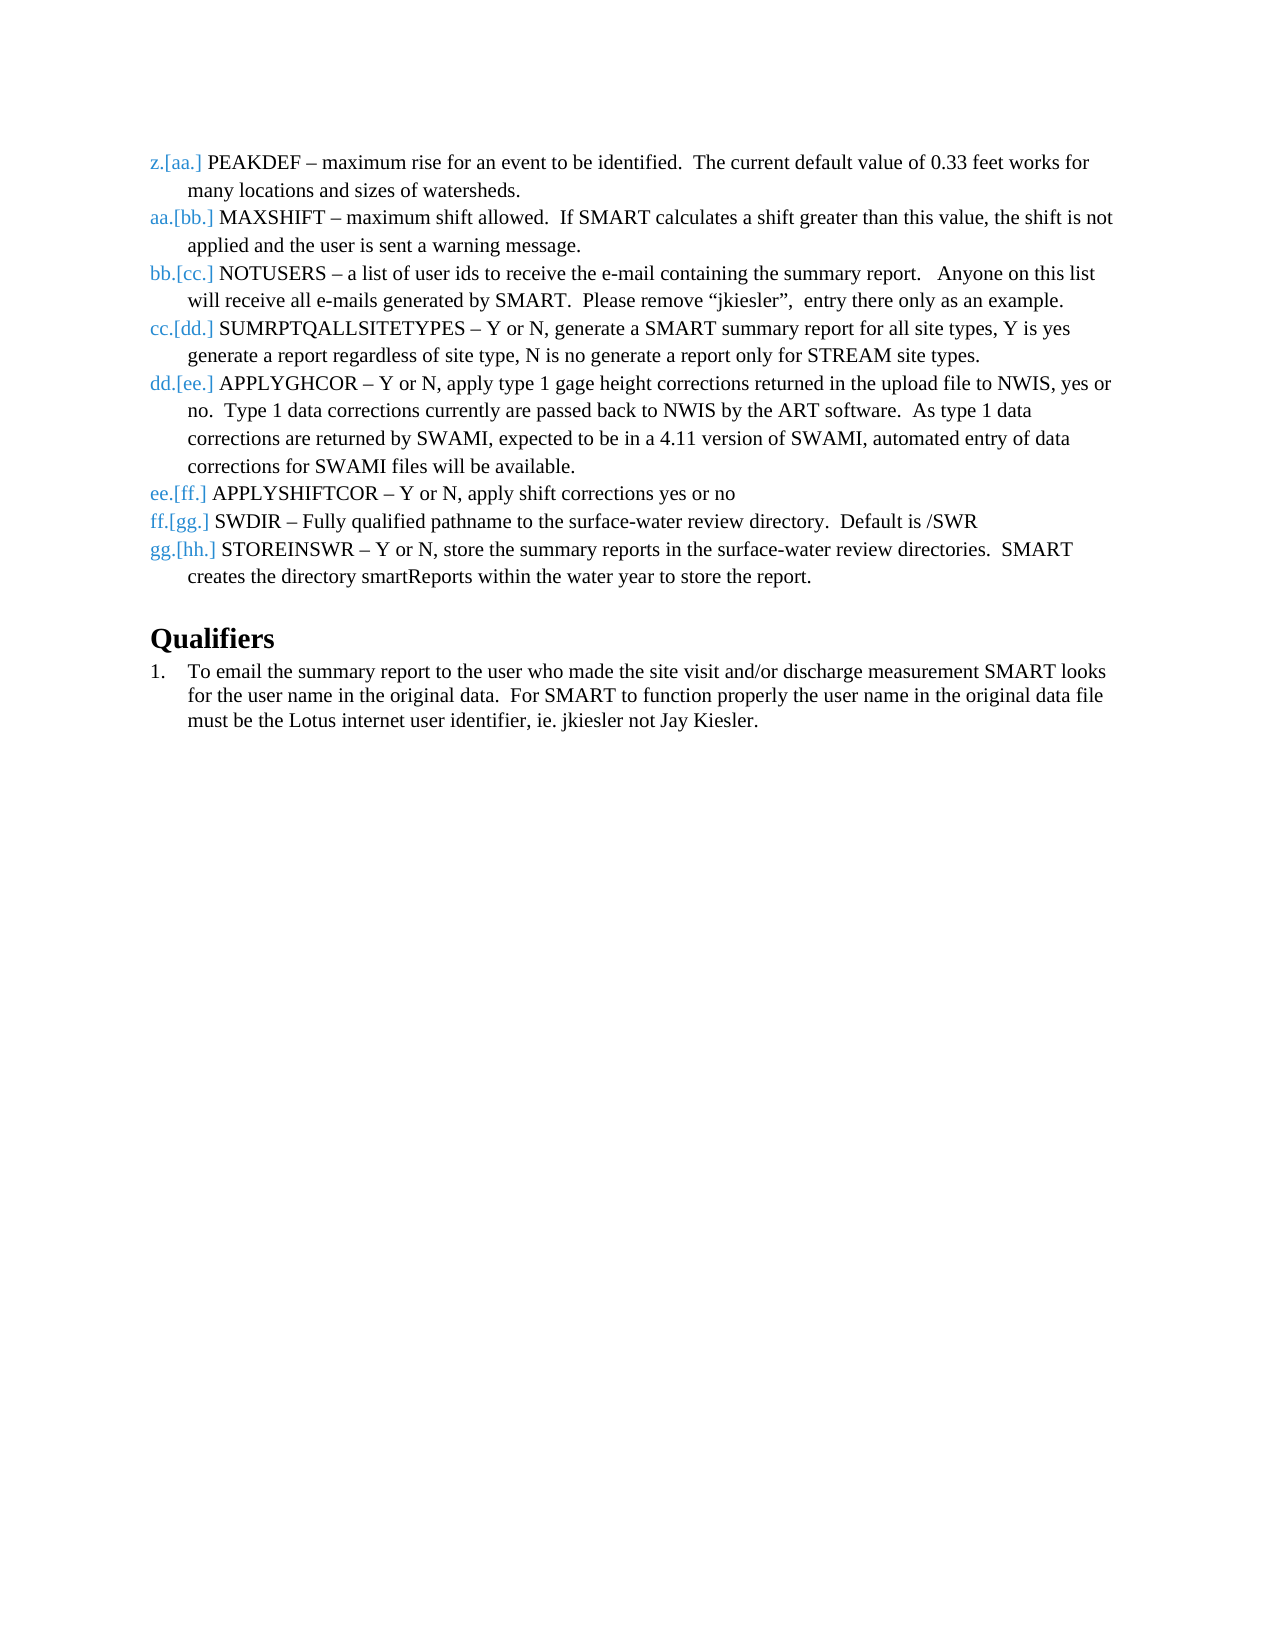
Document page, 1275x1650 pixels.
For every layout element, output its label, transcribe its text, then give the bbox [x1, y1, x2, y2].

list SUMRPTQALLSITETYPES – Y or N, generate a SMART summary report for all site types, Y is yes generate a report regardless of site type, N is no generate a report only for STREAM site types. [150, 316, 1125, 367]
list STOREINSWR – Y or N, store the summary reports in the surface-water review directories. SMART creates the directory smartReports within the water year to store the report. [150, 536, 1125, 588]
list NOTUSERS – a list of user ids to receive the e-mail containing the summary report. Anyone on this list will receive all e-mails generated by SMART. Please remove “jkiesler”, entry there only as an example. [150, 260, 1125, 312]
list MAXSHIFT – maximum shift allowed. If SMART calculates a shift greater than this value, the shift is not applied and the user is sent a warning message. [150, 205, 1125, 257]
list PEAKDEF – maximum rise for an event to be identified. The current default value of 0.33 feet works for many locations and sizes of watersheds. [150, 150, 1125, 202]
list To email the summary report to the user who made the site visit and/or discharge measurement SMART looks for the user name in the original data. For SMART to function properly the user name in the original data file must be the Lotus internet user identifier, ie. jkiesler not Jay Kiesler. [150, 659, 1125, 732]
list SWDIR – Fully qualified pathname to the surface-water review directory. Default is /SWR [150, 509, 1125, 533]
subtitle Qualifiers [150, 621, 1125, 654]
list APPLYGHCOR – Y or N, apply type 1 gage height corrections returned in the upload file to NWIS, yes or no. Type 1 data corrections currently are passed back to NWIS by the ART software. As type 1 data corrections are returned by SWAMI, expected to be in a 4.11 version of SWAMI, automated entry of data corrections for SWAMI files will be available. [150, 371, 1125, 478]
list APPLYSHIFTCOR – Y or N, apply shift corrections yes or no [150, 481, 1125, 505]
